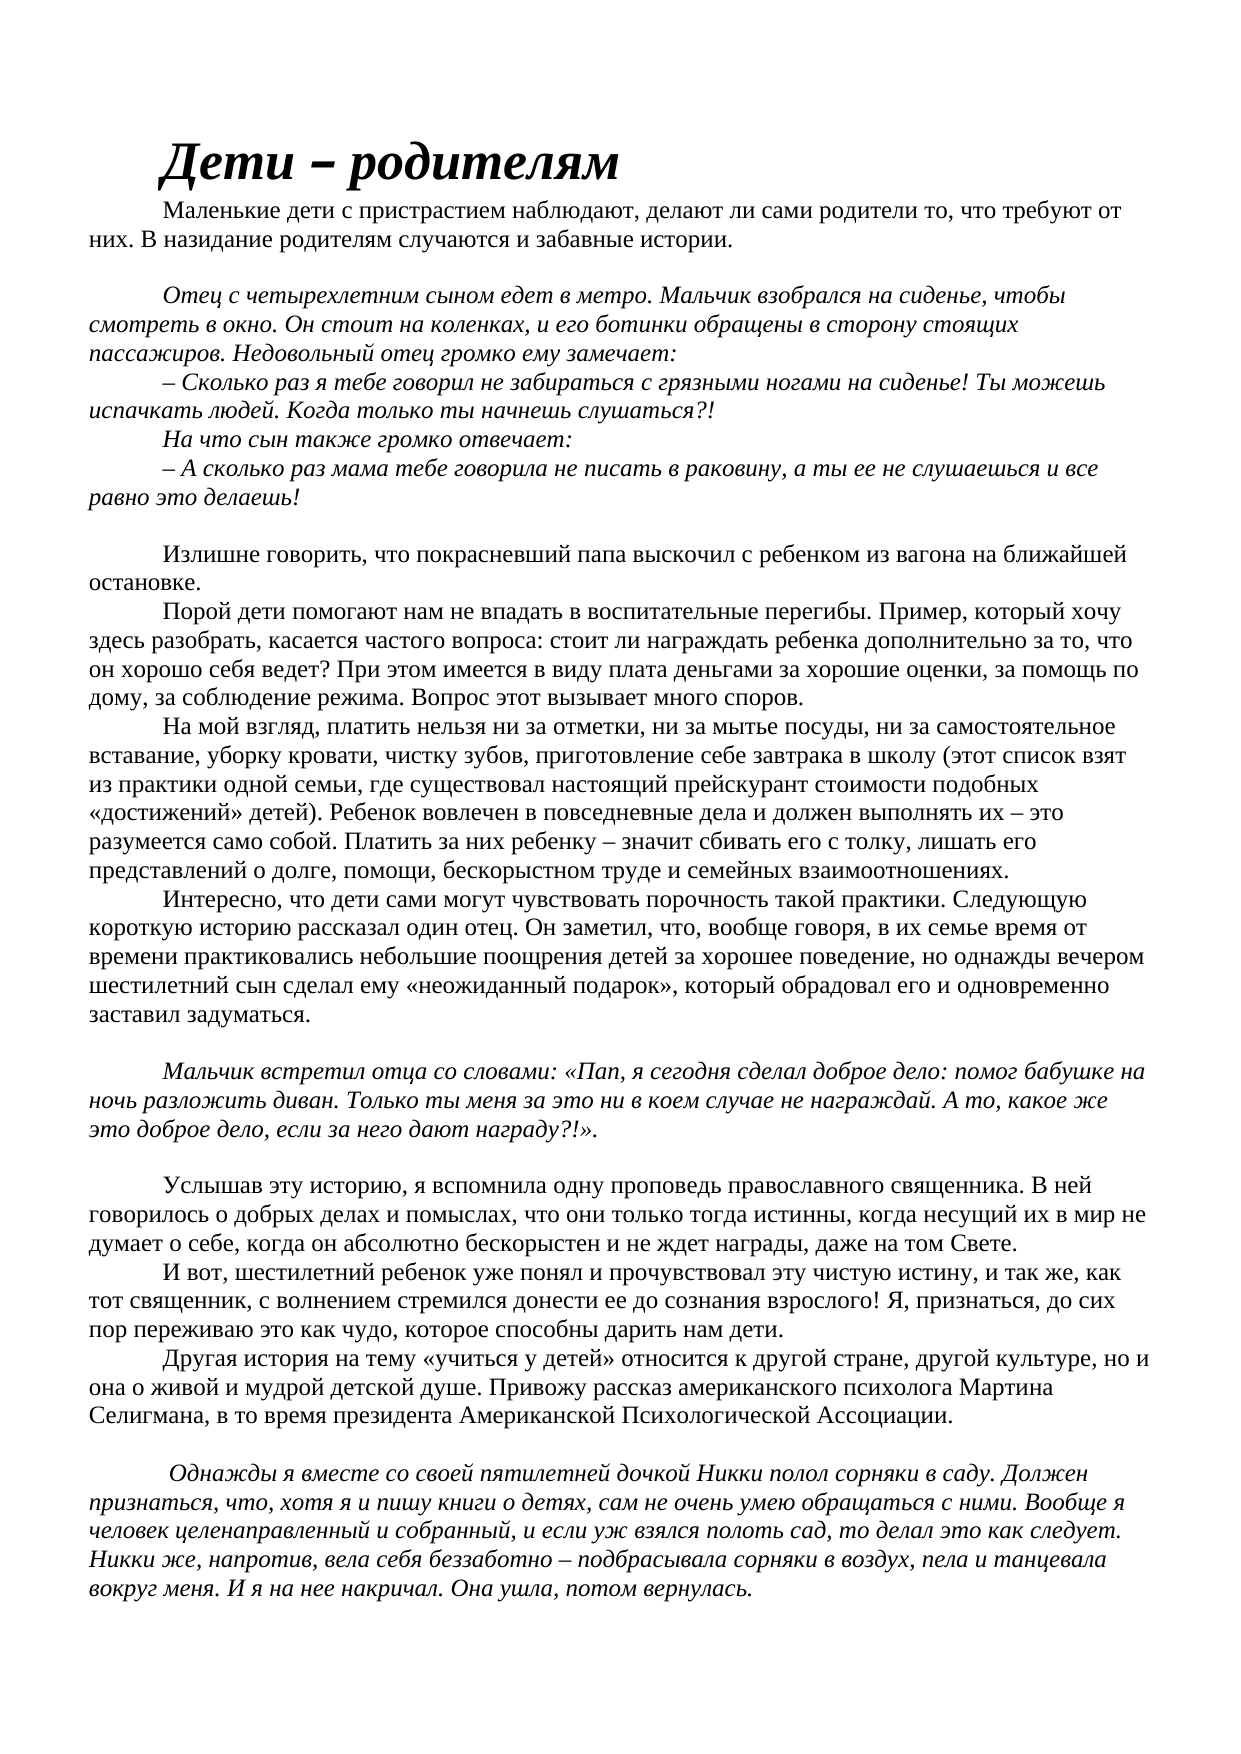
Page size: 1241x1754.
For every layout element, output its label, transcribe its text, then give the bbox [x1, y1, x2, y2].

text Однажды я вместе со своей пятилетней дочкой Никки полол сорняки в саду. Должен признаться, что, хотя я и пишу книги о детях, сам не очень умею обращаться с ними. Вообще я человек целенаправленный и собранный, и если уж взялся полоть сад, то делал это как следует. Никки же, напротив, вела себя беззаботно – подбрасывала сорняки в воздух, пела и танцевала вокруг меня. И я на нее накричал. Она ушла, потом вернулась. [89, 1458, 1152, 1602]
text Дети – родителям [89, 121, 1152, 195]
text На что сын также громко отвечает: [89, 424, 1152, 453]
text Отец с четырехлетним сыном едет в метро. Мальчик взобрался на сиденье, чтобы смотреть в окно. Он стоит на коленках, и его ботинки обращены в сторону стоящих пассажиров. Недовольный отец громко ему замечает: [89, 281, 1152, 367]
text Услышав эту историю, я вспомнила одну проповедь православного священника. В ней говорилось о добрых делах и помыслах, что они только тогда истинны, когда несущий их в мир не думает о себе, когда он абсолютно бескорыстен и не ждет награды, даже на том Свете. [89, 1170, 1152, 1257]
text Интересно, что дети сами могут чувствовать порочность такой практики. Следующую короткую историю рассказал один отец. Он заметил, что, вообще говоря, в их семье время от времени практиковались небольшие поощрения детей за хорошее поведение, но однажды вечером шестилетний сын сделал ему «неожиданный подарок», который обрадовал его и одновременно заставил задуматься. [89, 884, 1152, 1027]
text – Сколько раз я тебе говорил не забираться с грязными ногами на сиденье! Ты можешь испачкать людей. Когда только ты начнешь слушаться?! [89, 367, 1152, 424]
text На мой взгляд, платить нельзя ни за отметки, ни за мытье посуды, ни за самостоятельное вставание, уборку кровати, чистку зубов, приготовление себе завтрака в школу (этот список взят из практики одной семьи, где существовал настоящий прейскурант стоимости подобных «достижений» детей). Ребенок вовлечен в повседневные дела и должен выполнять их – это разумеется само собой. Платить за них ребенку – значит сбивать его с толку, лишать его представлений о долге, помощи, бескорыстном труде и семейных взаимоотношениях. [89, 711, 1152, 884]
text И вот, шестилетний ребенок уже понял и прочувствовал эту чистую истину, и так же, как тот священник, с волнением стремился донести ее до сознания взрослого! Я, признаться, до сих пор переживаю это как чудо, которое способны дарить нам дети. [89, 1257, 1152, 1343]
text Маленькие дети с пристрастием наблюдают, делают ли сами родители то, что требуют от них. В назидание родителям случаются и забавные истории. [89, 195, 1152, 253]
text Порой дети помогают нам не впадать в воспитательные перегибы. Пример, который хочу здесь разобрать, касается частого вопроса: стоит ли награждать ребенка дополнительно за то, что он хорошо себя ведет? При этом имеется в виду плата деньгами за хорошие оценки, за помощь по дому, за соблюдение режима. Вопрос этот вызывает много споров. [89, 596, 1152, 711]
text Излишне говорить, что покрасневший папа выскочил с ребенком из вагона на ближайшей остановке. [89, 539, 1152, 596]
text Другая история на тему «учиться у детей» относится к другой стране, другой культуре, но и она о живой и мудрой детской душе. Привожу рассказ американского психолога Мартина Селигмана, в то время президента Американской Психологической Ассоциации. [89, 1343, 1152, 1429]
text Мальчик встретил отца со словами: «Пап, я сегодня сделал доброе дело: помог бабушке на ночь разложить диван. Только ты меня за это ни в коем случае не награждай. А то, какое же это доброе дело, если за него дают награду?!». [89, 1056, 1152, 1142]
text – А сколько раз мама тебе говорила не писать в раковину, а ты ее не слушаешься и все равно это делаешь! [89, 453, 1152, 511]
